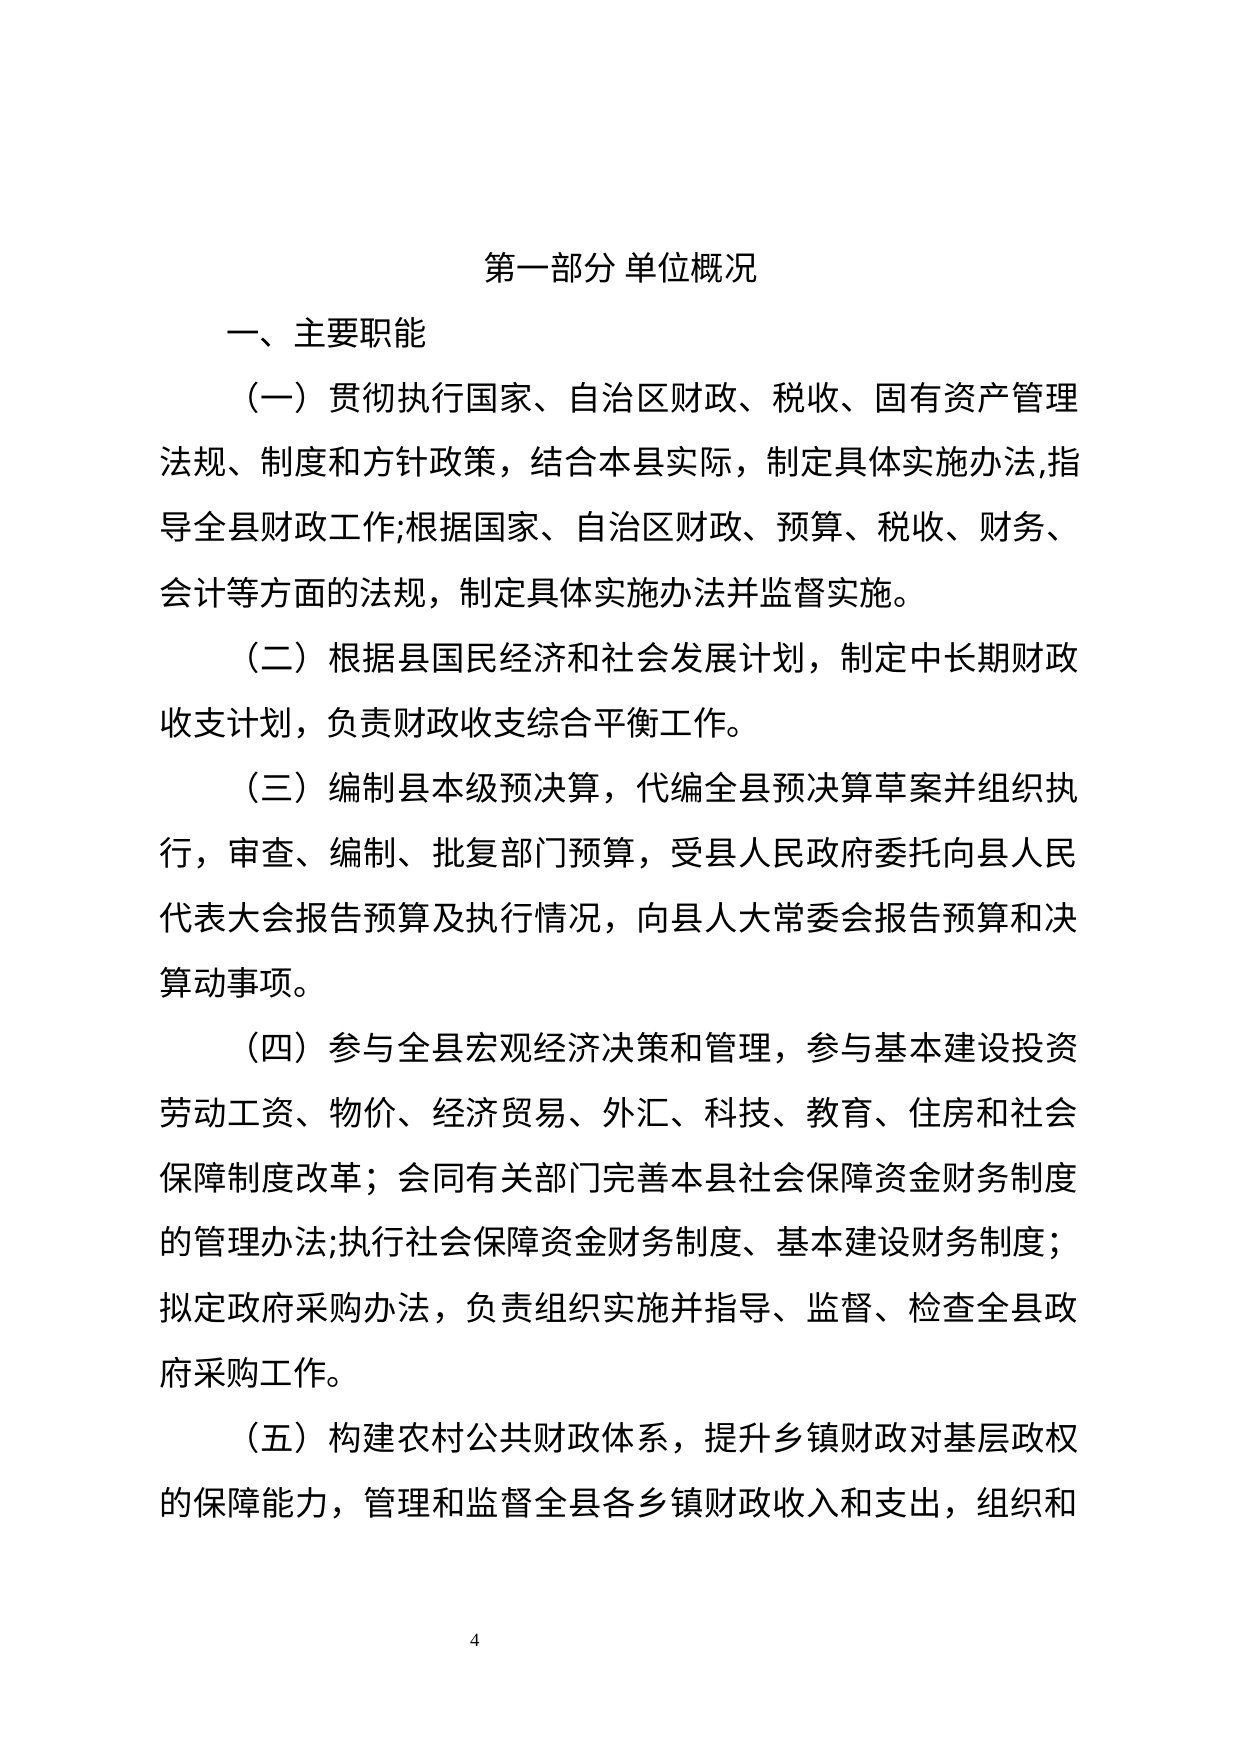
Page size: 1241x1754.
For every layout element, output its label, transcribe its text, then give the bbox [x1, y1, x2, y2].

text 一、主要职能 [159, 298, 1081, 363]
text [159, 1403, 1081, 1533]
text （四）参与全县宏观经济决策和管理，参与基本建设投资、劳动工资、物价、经济贸易、外汇、科技、教育、住房和社会保障制度改革；会同有关部门完善本县社会保障资金财务制度的管理办法;执行社会保障资金财务制度、基本建设财务制度；拟定政府采购办法，负责组织实施并指导、监督、检查全县政府采购工作。 [159, 1013, 1081, 1403]
text （二）根据县国民经济和社会发展计划，制定中长期财政收支计划，负责财政收支综合平衡工作。 [159, 623, 1081, 753]
text 第一部分 单位概况 [159, 233, 1081, 298]
text （一）贯彻执行国家、自治区财政、税收、固有资产管理法规、制度和方针政策，结合本县实际，制定具体实施办法,指导全县财政工作;根据国家、自治区财政、预算、税收、财务、会计等方面的法规，制定具体实施办法并监督实施。 [159, 363, 1081, 623]
text （三）编制县本级预决算，代编全县预决算草案并组织执行，审查、编制、批复部门预算，受县人民政府委托向县人民代表大会报告预算及执行情况，向县人大常委会报告预算和决算动事项。 [159, 753, 1081, 1013]
